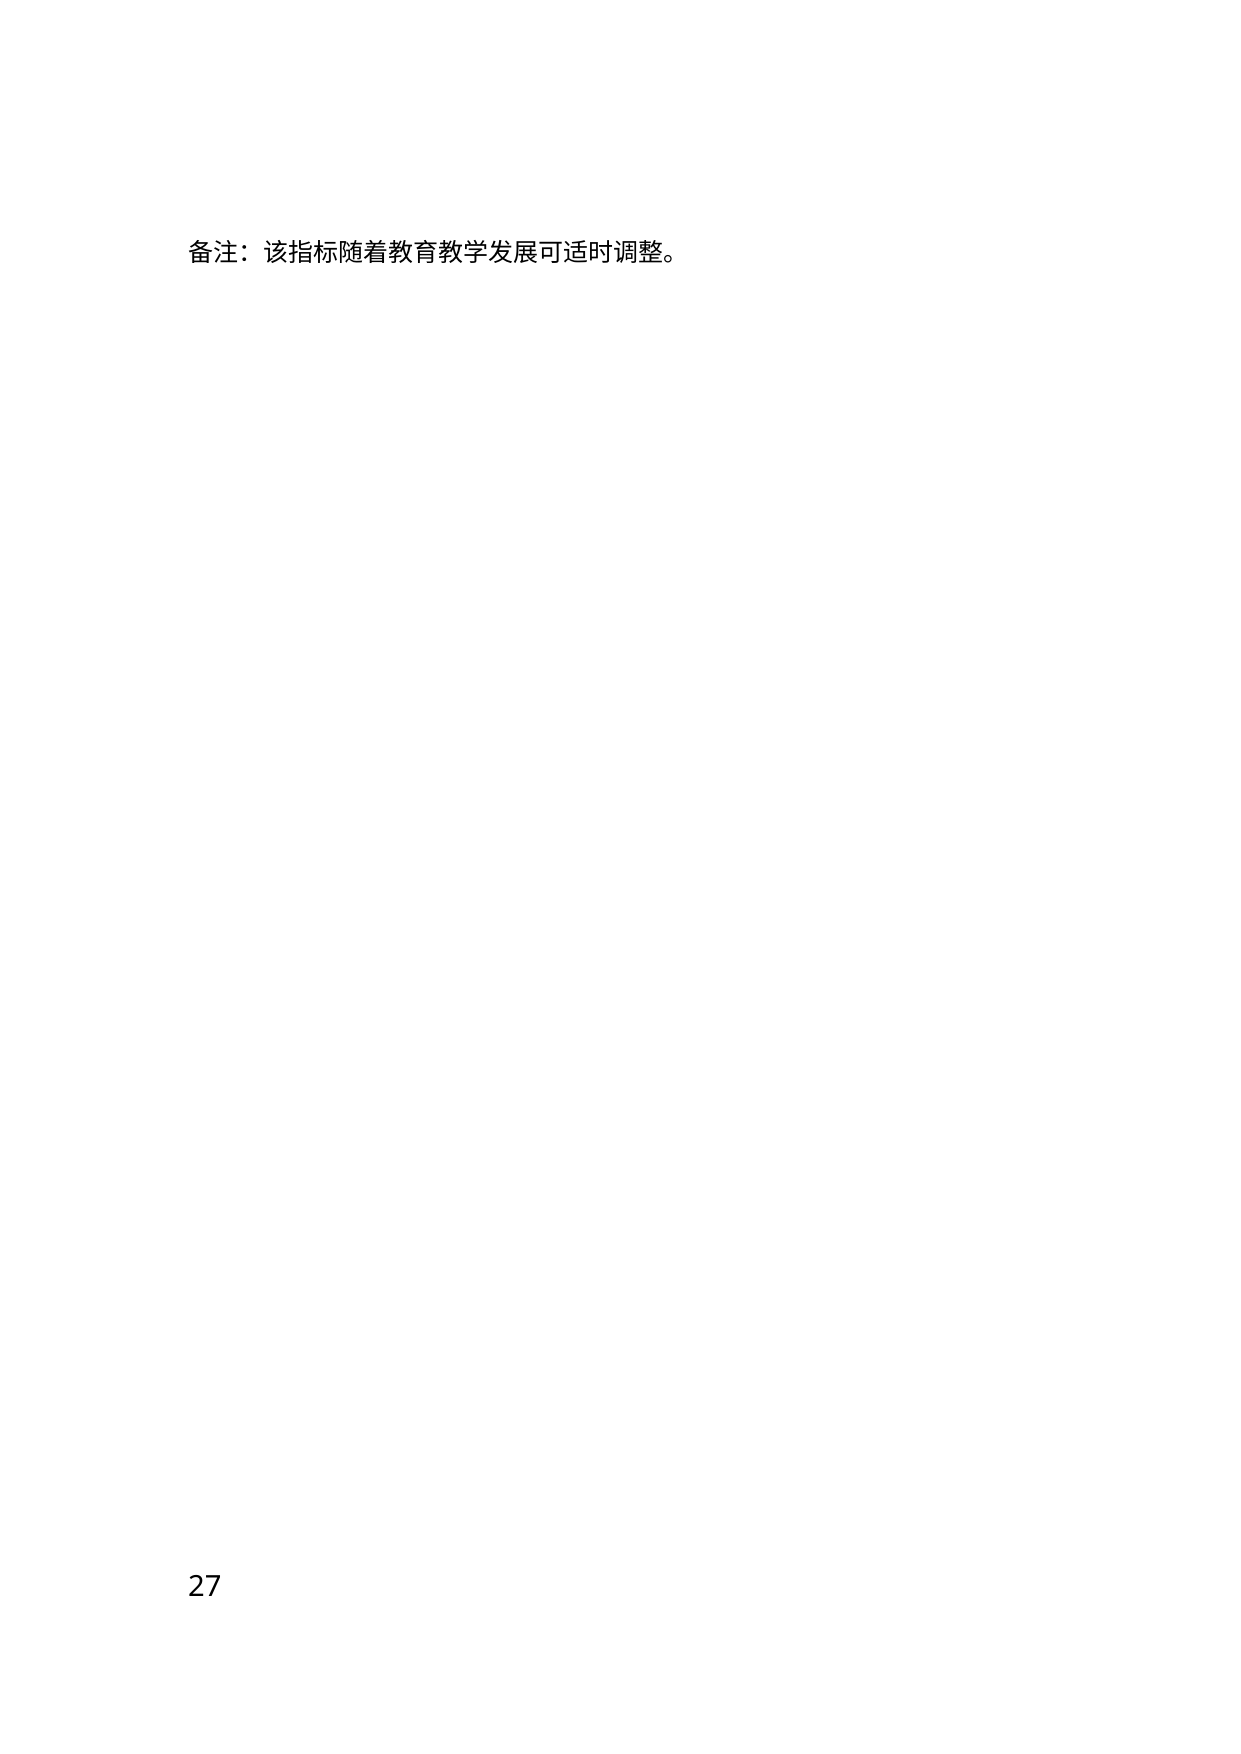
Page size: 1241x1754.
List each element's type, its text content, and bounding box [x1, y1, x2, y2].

text 备注：该指标随着教育教学发展可适时调整。 [188, 218, 1052, 284]
